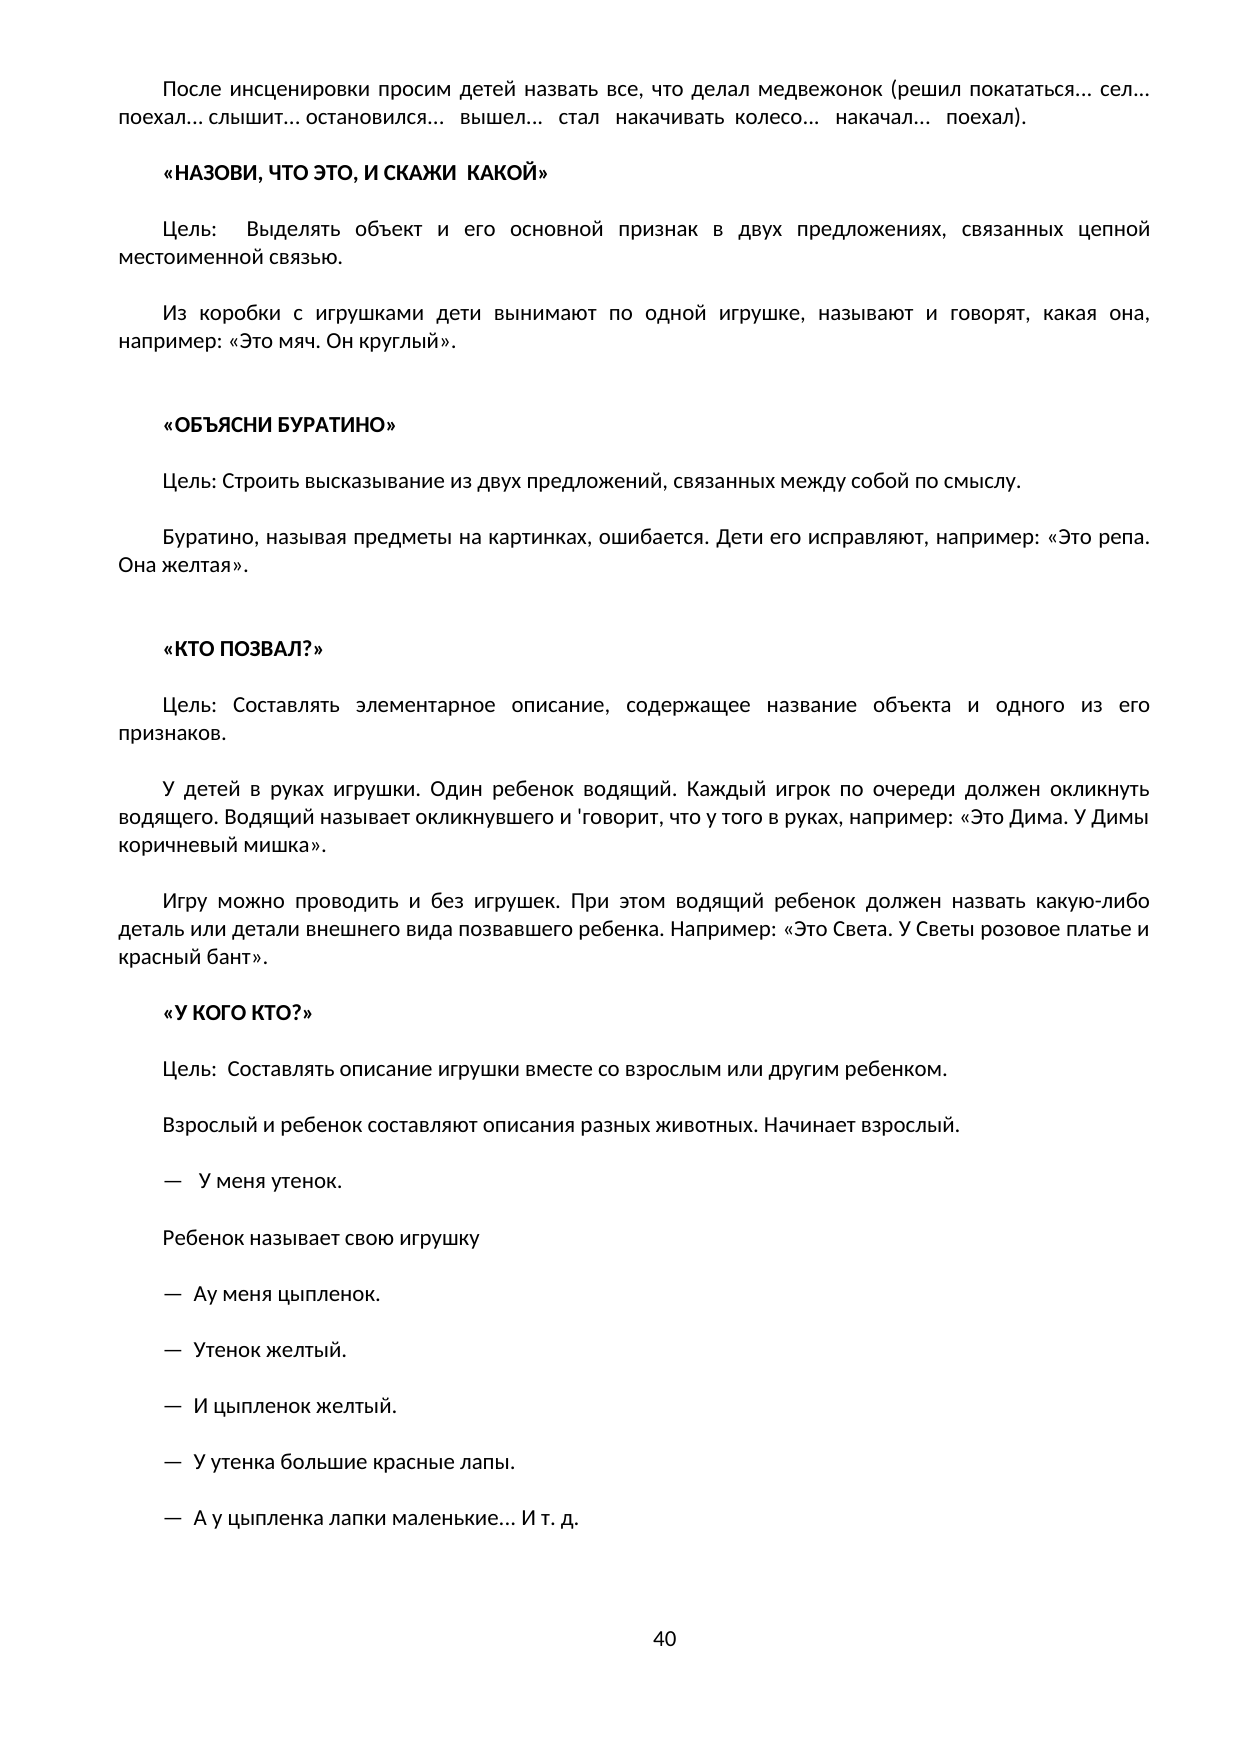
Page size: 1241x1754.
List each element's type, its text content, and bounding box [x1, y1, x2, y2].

text Взрослый и ребенок составляют описания разных животных. Начинает взрослый. [118, 1111, 1152, 1139]
text — У утенка большие красные лапы. [118, 1447, 1152, 1475]
text «У КОГО КТО?» [118, 998, 1152, 1027]
text Буратино, называя предметы на картинках, ошибается. Дети его исправляют, например: «Это репа. Она желтая». [118, 522, 1152, 578]
text Ребенок называет свою игрушку [118, 1223, 1152, 1251]
text — Ay меня цыпленок. [118, 1279, 1152, 1307]
text Из коробки с игрушками дети вынимают по одной игрушке, называют и говорят, какая она, например: «Это мяч. Он круглый». [118, 298, 1152, 354]
text «НАЗОВИ, ЧТО ЭТО, И СКАЖИ КАКОЙ» [118, 158, 1152, 186]
text «КТО ПОЗВАЛ?» [118, 634, 1152, 662]
text — А у цыпленка лапки маленькие... И т. д. [118, 1503, 1152, 1531]
text Цель: Выделять объект и его основной признак в двух предложениях, связанных цепной местоименной связью. [118, 214, 1152, 270]
text — У меня утенок. [118, 1167, 1152, 1195]
text «ОБЪЯСНИ БУРАТИНО» [118, 410, 1152, 438]
text Цель: Составлять элементарное описание, содержащее название объекта и одного из его признаков. [118, 690, 1152, 746]
text Игру можно проводить и без игрушек. При этом водящий ребенок должен назвать какую-либо деталь или детали внешнего вида позвавшего ребенка. Например: «Это Света. У Светы розовое платье и красный бант». [118, 886, 1152, 971]
text Цель: Строить высказывание из двух предложений, связанных между собой по смыслу. [118, 466, 1152, 494]
text — Утенок желтый. [118, 1335, 1152, 1363]
text — И цыпленок желтый. [118, 1391, 1152, 1419]
text Цель: Составлять описание игрушки вместе со взрослым или другим ребенком. [118, 1054, 1152, 1083]
text После инсценировки просим детей назвать все, что делал медвежонок (решил покататься... сел... поехал... слышит... остановился... вышел... стал накачивать колесо... накачал... поехал). [118, 74, 1152, 130]
text У детей в руках игрушки. Один ребенок водящий. Каждый игрок по очереди должен окликнуть водящего. Водящий называет окликнувшего и 'говорит, что у того в руках, например: «Это Дима. У Димы коричневый мишка». [118, 774, 1152, 858]
